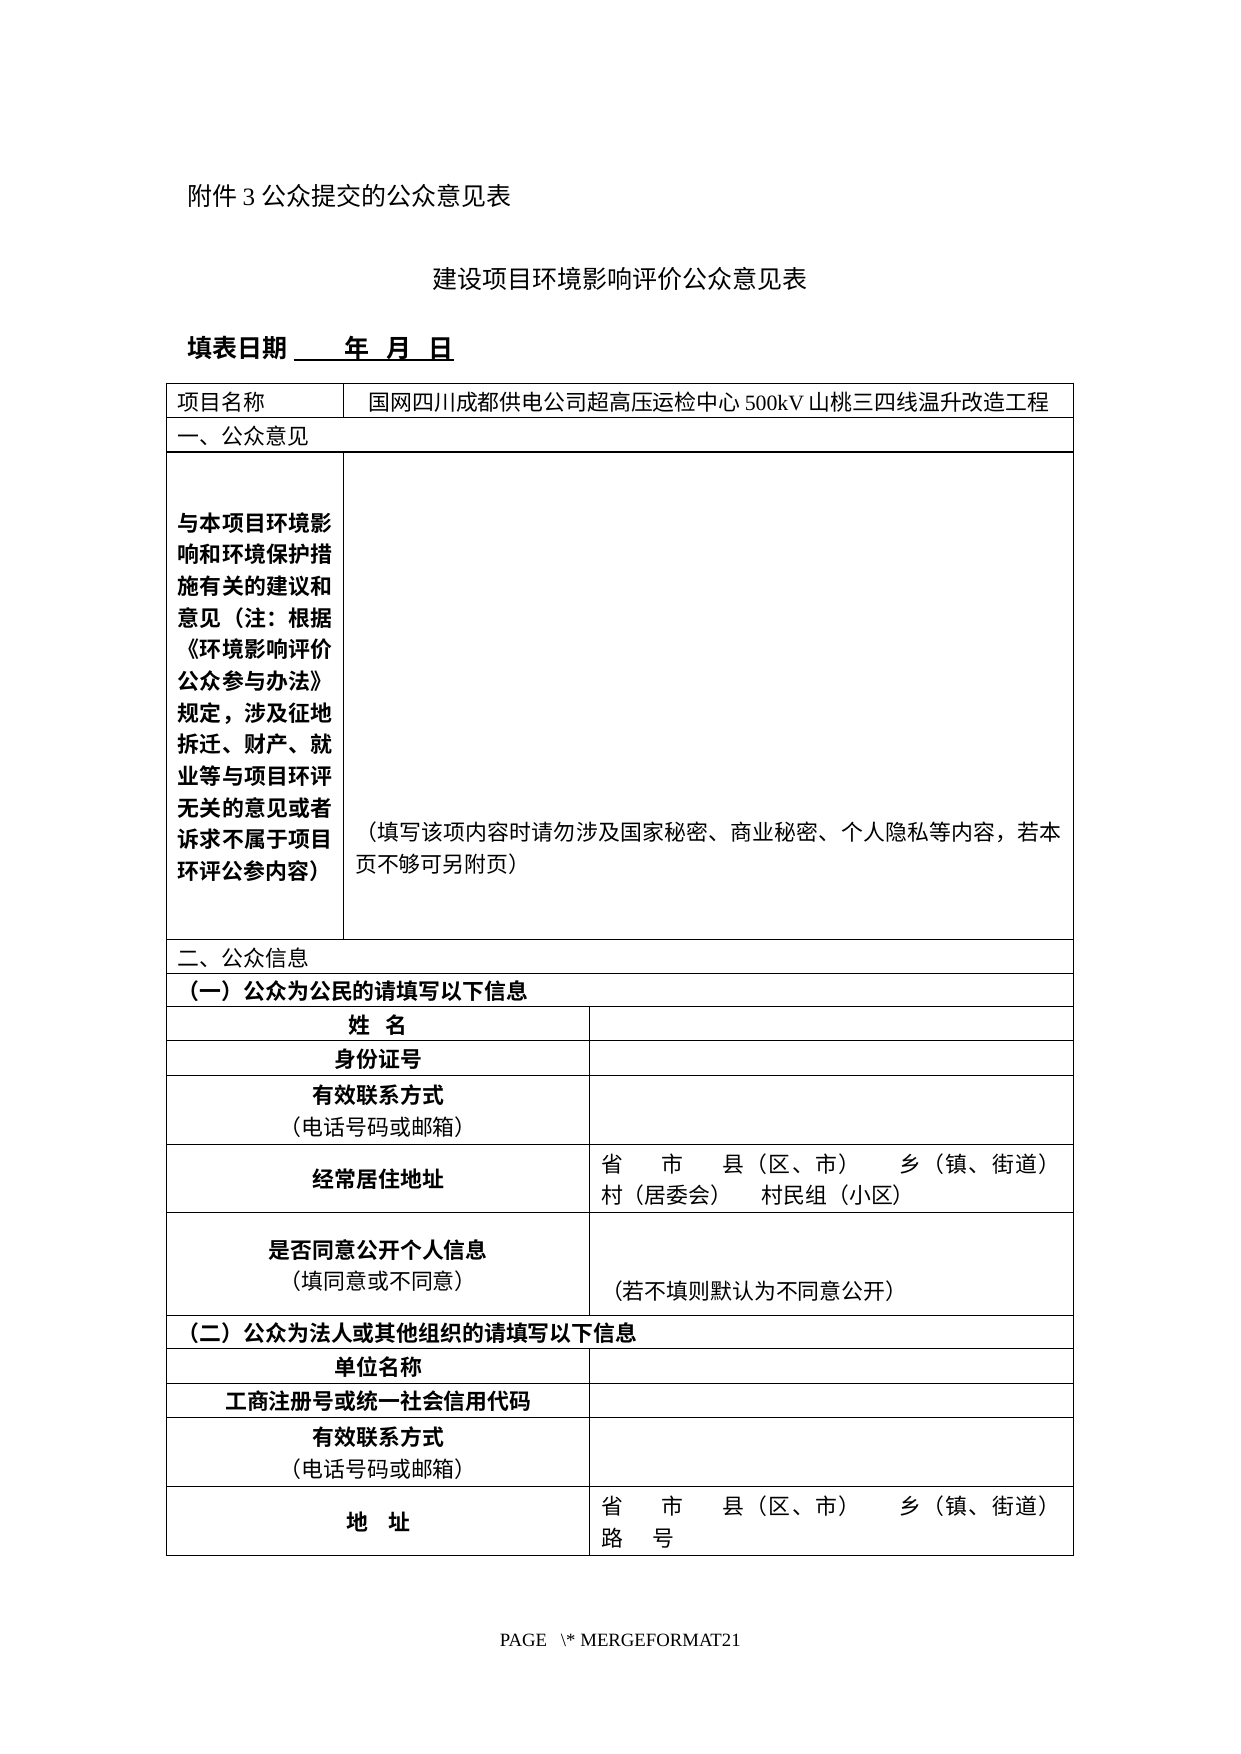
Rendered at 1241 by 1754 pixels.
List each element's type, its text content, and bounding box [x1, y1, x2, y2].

text 建设项目环境影响评价公众意见表 [187, 245, 1053, 310]
table_cell 省 市 县（区、市） 乡（镇、街道） 路 号 [590, 1487, 1073, 1554]
table_cell [590, 1384, 1073, 1417]
table_cell 有效联系方式 （电话号码或邮箱） [167, 1418, 589, 1486]
table_header 国网四川成都供电公司超高压运检中心500kV山桃三四线温升改造工程 [344, 384, 1073, 417]
table_cell 工商注册号或统一社会信用代码 [167, 1384, 589, 1417]
table_cell [590, 1349, 1073, 1382]
table_cell 地 址 [167, 1487, 589, 1554]
table_cell （填写该项内容时请勿涉及国家秘密、商业秘密、个人隐私等内容，若本页不够可另附页） [344, 453, 1073, 939]
table_cell 二、公众信息 [167, 940, 1073, 973]
table_cell （二）公众为法人或其他组织的请填写以下信息 [167, 1316, 1073, 1348]
table_cell 单位名称 [167, 1349, 589, 1382]
table_cell 姓 名 [167, 1007, 589, 1040]
text 附件3 公众提交的公众意见表 [187, 162, 1053, 227]
table_cell [590, 1418, 1073, 1486]
table_cell 有效联系方式 （电话号码或邮箱） [167, 1076, 589, 1143]
table_cell 与本项目环境影响和环境保护措施有关的建议和意见（注：根据《环境影响评价公众参与办法》规定，涉及征地拆迁、财产、就业等与项目环评无关的意见或者诉求不属于项目环评公参内容） [167, 453, 343, 939]
table_cell （若不填则默认为不同意公开） [590, 1213, 1073, 1315]
table_cell 经常居住地址 [167, 1145, 589, 1212]
table_cell （一）公众为公民的请填写以下信息 [167, 974, 1073, 1006]
table_cell 是否同意公开个人信息 （填同意或不同意） [167, 1213, 589, 1315]
table_cell [590, 1076, 1073, 1143]
text 填表日期 年 月 日 [187, 328, 1053, 364]
table_cell [590, 1041, 1073, 1074]
table_header 项目名称 [167, 384, 343, 417]
table_cell 省 市 县（区、市） 乡（镇、街道） 村（居委会） 村民组（小区） [590, 1145, 1073, 1212]
table_cell 一、公众意见 [167, 418, 1073, 451]
table_cell 身份证号 [167, 1041, 589, 1074]
table_cell [590, 1007, 1073, 1040]
